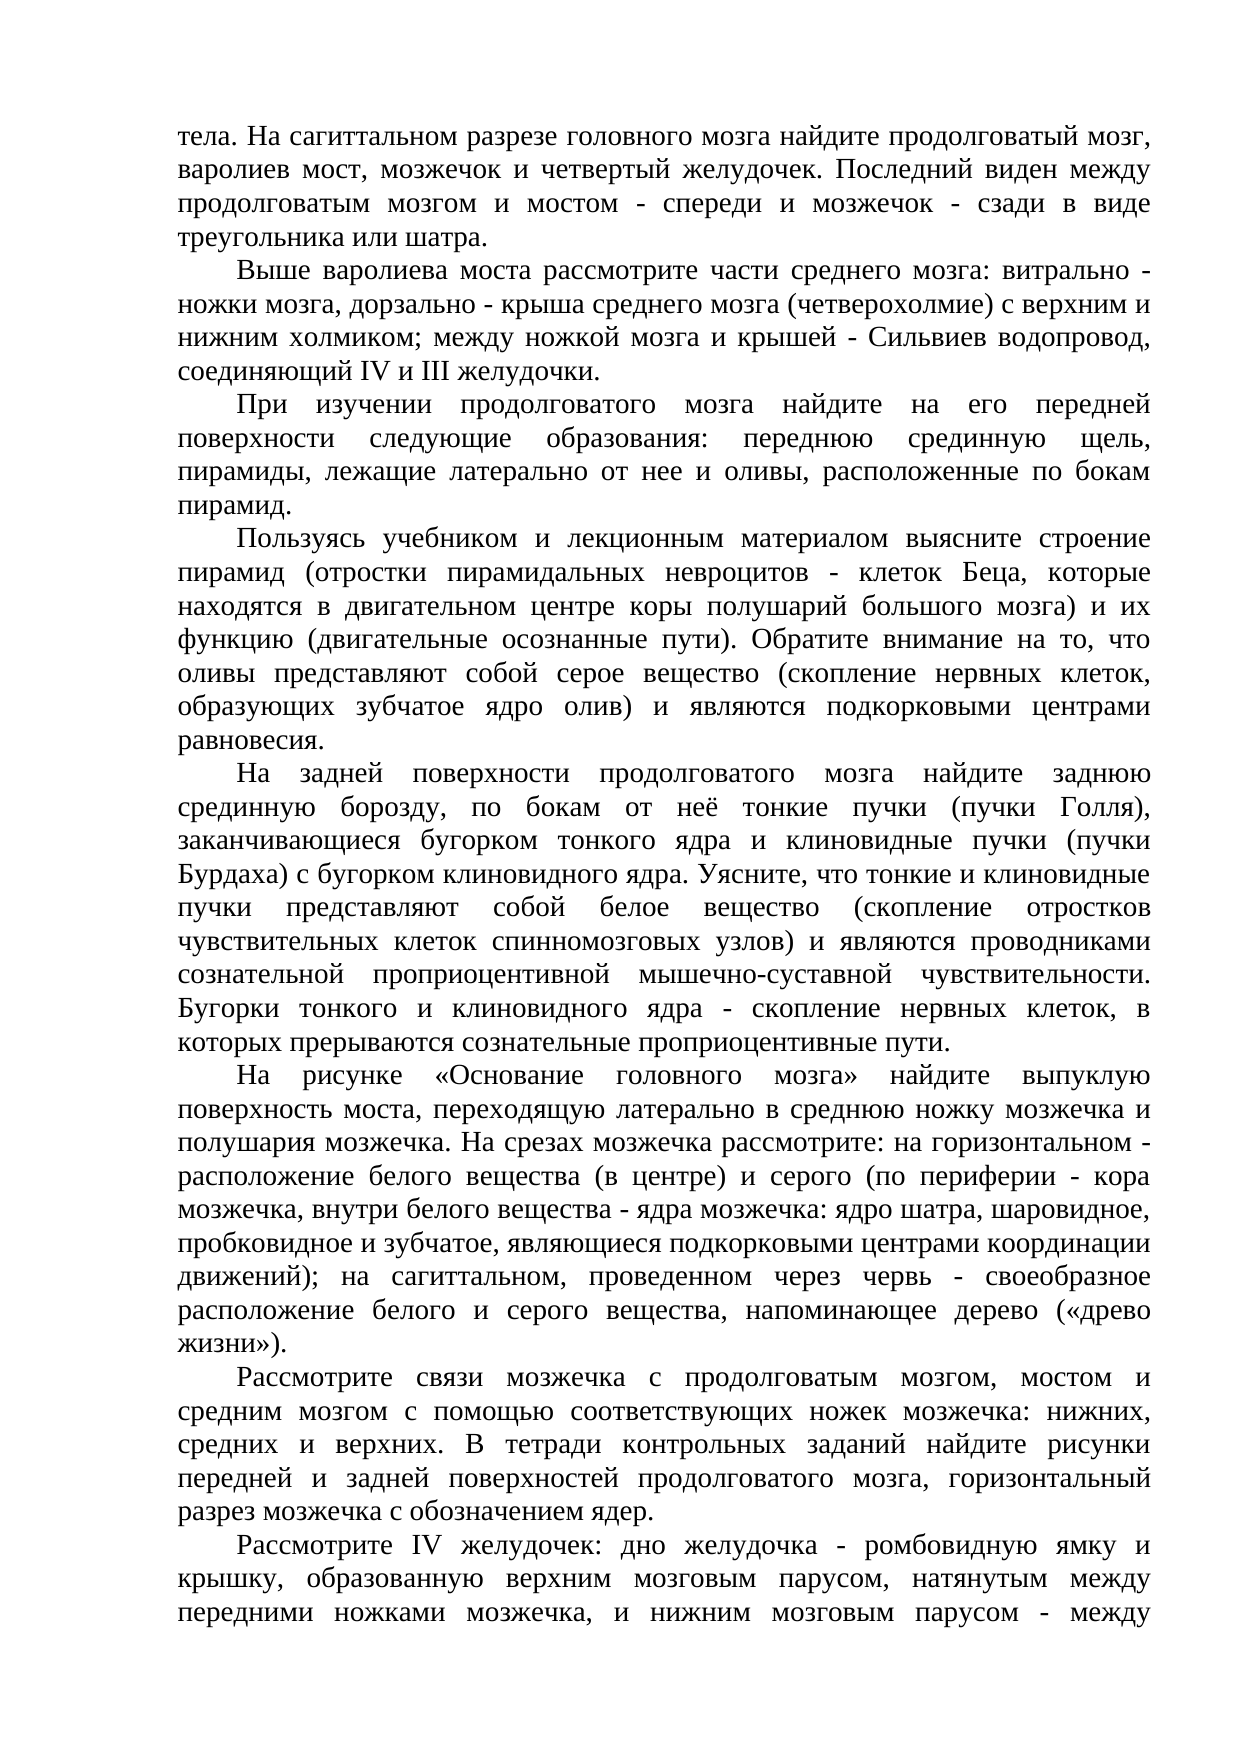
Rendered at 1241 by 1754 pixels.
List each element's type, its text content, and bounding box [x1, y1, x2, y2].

text На задней поверхности продолговатого мозга найдите заднюю срединную борозду, по бокам от неё тонкие пучки (пучки Голля), заканчивающиеся бугорком тонкого ядра и клиновидные пучки (пучки Бурдаха) с бугорком клиновидного ядра. Уясните, что тонкие и клиновидные пучки представляют собой белое вещество (скопление отростков чувствительных клеток спинномозговых узлов) и являются проводниками сознательной проприоцентивной мышечно-суставной чувствительности. Бугорки тонкого и клиновидного ядра - скопление нервных клеток, в которых прерываются сознательные проприоцентивные пути. [177, 755, 1152, 1057]
text При изучении продолговатого мозга найдите на его передней поверхности следующие образования: переднюю срединную щель, пирамиды, лежащие латерально от нее и оливы, расположенные по бокам пирамид. [177, 386, 1152, 521]
text На рисунке «Основание головного мозга» найдите выпуклую поверхность моста, переходящую латерально в среднюю ножку мозжечка и полушария мозжечка. На срезах мозжечка рассмотрите: на горизонтальном - расположение белого вещества (в центре) и серого (по периферии - кора мозжечка, внутри белого вещества - ядра мозжечка: ядро шатра, шаровидное, пробковидное и зубчатое, являющиеся подкорковыми центрами координации движений); на сагиттальном, проведенном через червь - своеобразное расположение белого и серого вещества, напоминающее дерево («древо жизни»). [177, 1057, 1152, 1359]
text Рассмотрите связи мозжечка с продолговатым мозгом, мостом и средним мозгом с помощью соответствующих ножек мозжечка: нижних, средних и верхних. В тетради контрольных заданий найдите рисунки передней и задней поверхностей продолговатого мозга, горизонтальный разрез мозжечка с обозначением ядер. [177, 1359, 1152, 1527]
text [177, 1527, 1152, 1627]
text Выше варолиева моста рассмотрите части среднего мозга: витрально - ножки мозга, дорзально - крыша среднего мозга (четверохолмие) с верхним и нижним холмиком; между ножкой мозга и крышей - Сильвиев водопровод, соединяющий IV и III желудочки. [177, 252, 1152, 386]
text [177, 118, 1152, 252]
text Пользуясь учебником и лекционным материалом выясните строение пирамид (отростки пирамидальных невроцитов - клеток Беца, которые находятся в двигательном центре коры полушарий большого мозга) и их функцию (двигательные осознанные пути). Обратите внимание на то, что оливы представляют собой серое вещество (скопление нервных клеток, образующих зубчатое ядро олив) и являются подкорковыми центрами равновесия. [177, 521, 1152, 755]
